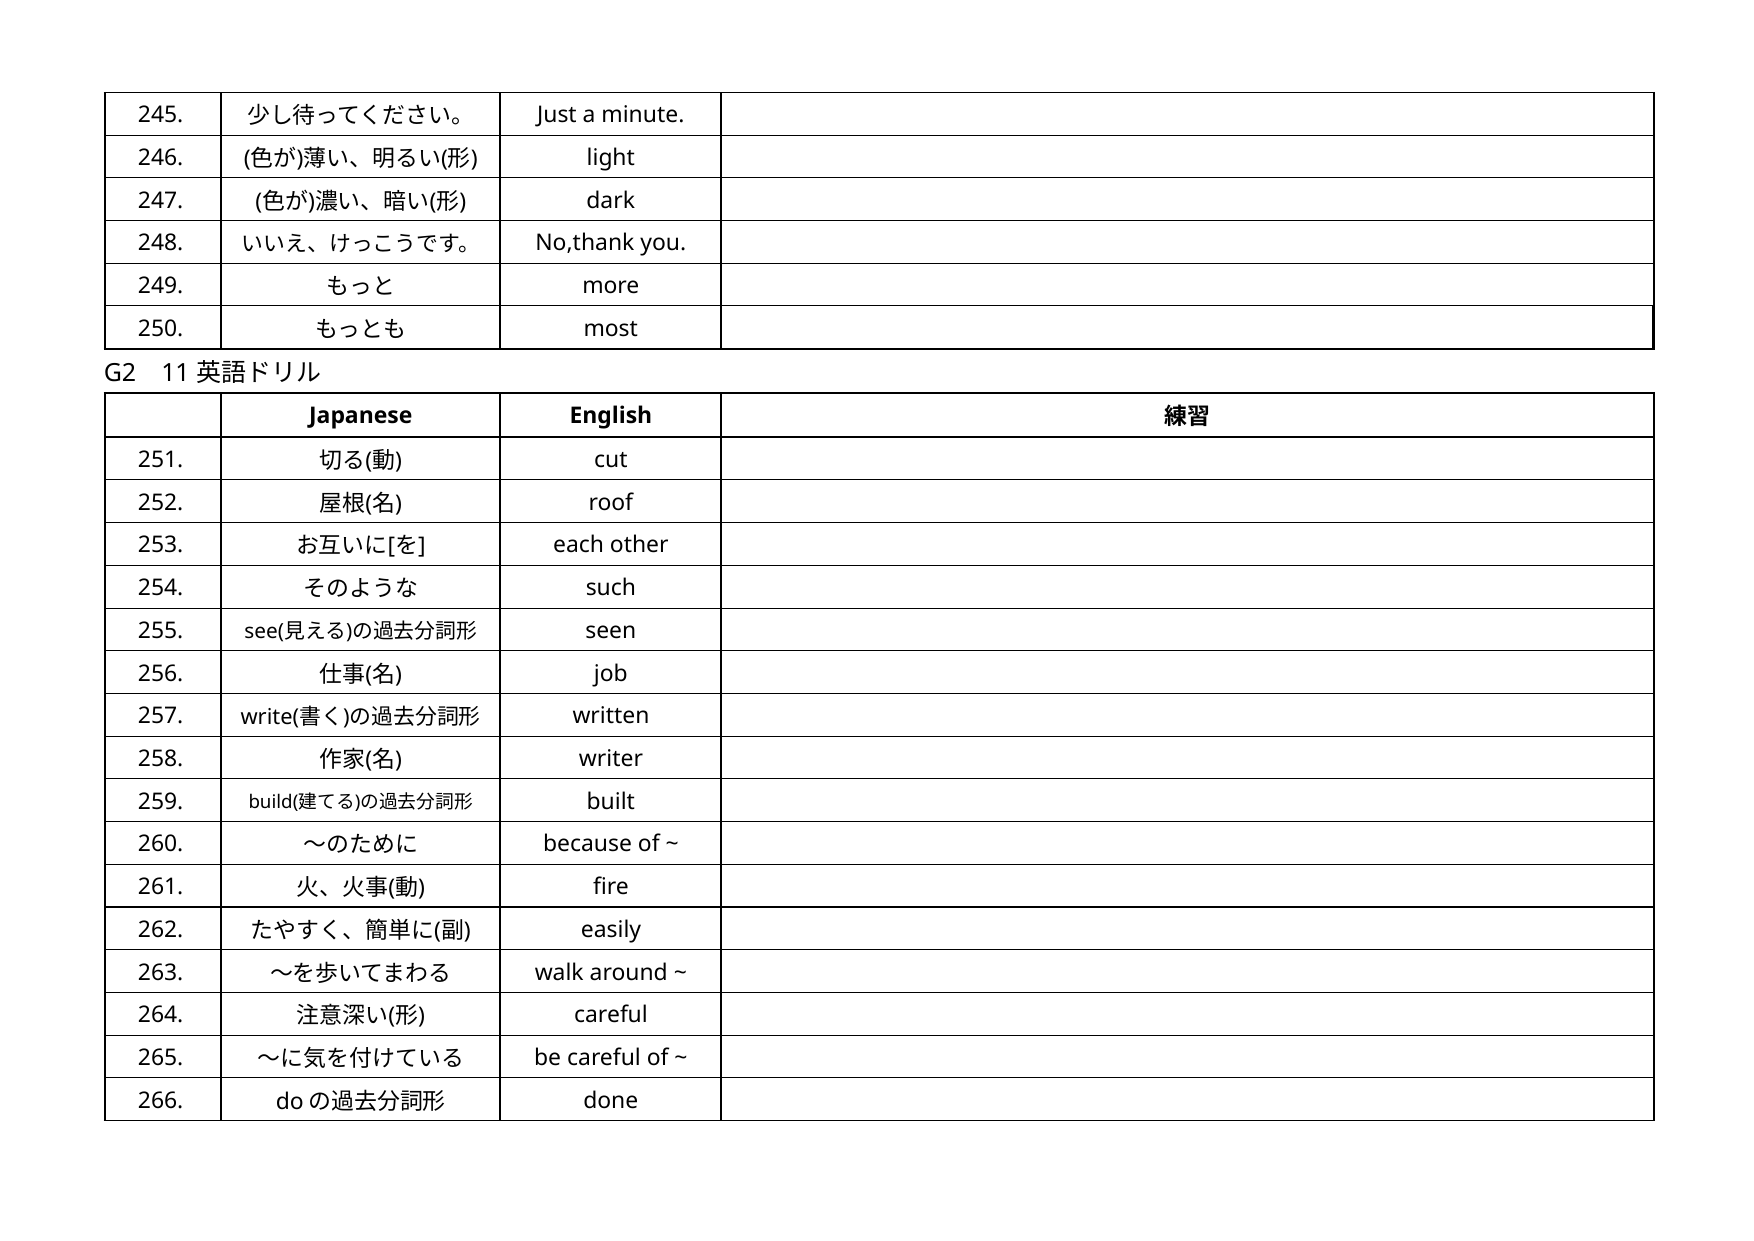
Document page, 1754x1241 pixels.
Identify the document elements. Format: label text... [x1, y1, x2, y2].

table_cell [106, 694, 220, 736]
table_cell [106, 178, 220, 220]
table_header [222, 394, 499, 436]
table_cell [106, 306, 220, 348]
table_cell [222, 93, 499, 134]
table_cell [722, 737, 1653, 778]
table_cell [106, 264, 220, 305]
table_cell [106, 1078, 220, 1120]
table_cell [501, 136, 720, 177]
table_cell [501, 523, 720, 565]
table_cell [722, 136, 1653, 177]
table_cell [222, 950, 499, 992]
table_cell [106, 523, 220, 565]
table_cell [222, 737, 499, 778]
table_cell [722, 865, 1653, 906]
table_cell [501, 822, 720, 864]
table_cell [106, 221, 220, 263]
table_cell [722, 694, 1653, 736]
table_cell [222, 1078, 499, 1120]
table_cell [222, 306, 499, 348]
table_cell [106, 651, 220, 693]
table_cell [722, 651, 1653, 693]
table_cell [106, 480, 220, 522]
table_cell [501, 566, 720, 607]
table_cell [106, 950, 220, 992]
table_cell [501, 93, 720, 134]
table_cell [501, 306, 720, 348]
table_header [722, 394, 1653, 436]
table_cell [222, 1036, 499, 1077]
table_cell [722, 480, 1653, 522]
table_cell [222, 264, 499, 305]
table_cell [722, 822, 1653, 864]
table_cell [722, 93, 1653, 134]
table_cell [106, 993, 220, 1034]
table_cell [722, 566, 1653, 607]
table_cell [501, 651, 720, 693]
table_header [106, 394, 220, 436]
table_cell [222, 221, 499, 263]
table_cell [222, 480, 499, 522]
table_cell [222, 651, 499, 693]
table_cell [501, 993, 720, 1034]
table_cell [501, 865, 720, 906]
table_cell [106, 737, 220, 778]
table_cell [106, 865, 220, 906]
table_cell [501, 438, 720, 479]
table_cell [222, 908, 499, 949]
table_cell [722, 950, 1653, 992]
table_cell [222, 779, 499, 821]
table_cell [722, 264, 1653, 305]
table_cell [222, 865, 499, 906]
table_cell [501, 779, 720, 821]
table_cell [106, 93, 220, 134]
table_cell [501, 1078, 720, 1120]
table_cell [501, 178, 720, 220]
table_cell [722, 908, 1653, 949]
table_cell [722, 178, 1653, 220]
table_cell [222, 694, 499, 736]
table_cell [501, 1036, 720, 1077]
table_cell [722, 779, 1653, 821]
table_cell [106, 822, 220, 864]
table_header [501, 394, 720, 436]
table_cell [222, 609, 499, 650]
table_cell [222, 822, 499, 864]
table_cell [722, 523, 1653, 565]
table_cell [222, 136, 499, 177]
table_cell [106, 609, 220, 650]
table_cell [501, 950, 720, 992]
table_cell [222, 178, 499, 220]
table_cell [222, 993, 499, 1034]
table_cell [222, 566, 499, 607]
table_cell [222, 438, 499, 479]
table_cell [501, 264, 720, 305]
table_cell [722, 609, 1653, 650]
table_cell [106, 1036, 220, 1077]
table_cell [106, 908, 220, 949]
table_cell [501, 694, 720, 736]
text G2 11 英語ドリル [103, 350, 1668, 392]
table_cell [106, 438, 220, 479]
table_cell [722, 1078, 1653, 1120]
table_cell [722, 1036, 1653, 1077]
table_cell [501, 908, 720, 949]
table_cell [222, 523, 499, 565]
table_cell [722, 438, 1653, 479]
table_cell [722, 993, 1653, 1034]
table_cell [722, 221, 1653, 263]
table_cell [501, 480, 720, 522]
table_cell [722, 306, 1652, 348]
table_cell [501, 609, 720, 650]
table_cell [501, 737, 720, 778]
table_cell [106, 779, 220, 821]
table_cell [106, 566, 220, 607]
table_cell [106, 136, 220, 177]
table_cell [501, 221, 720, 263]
